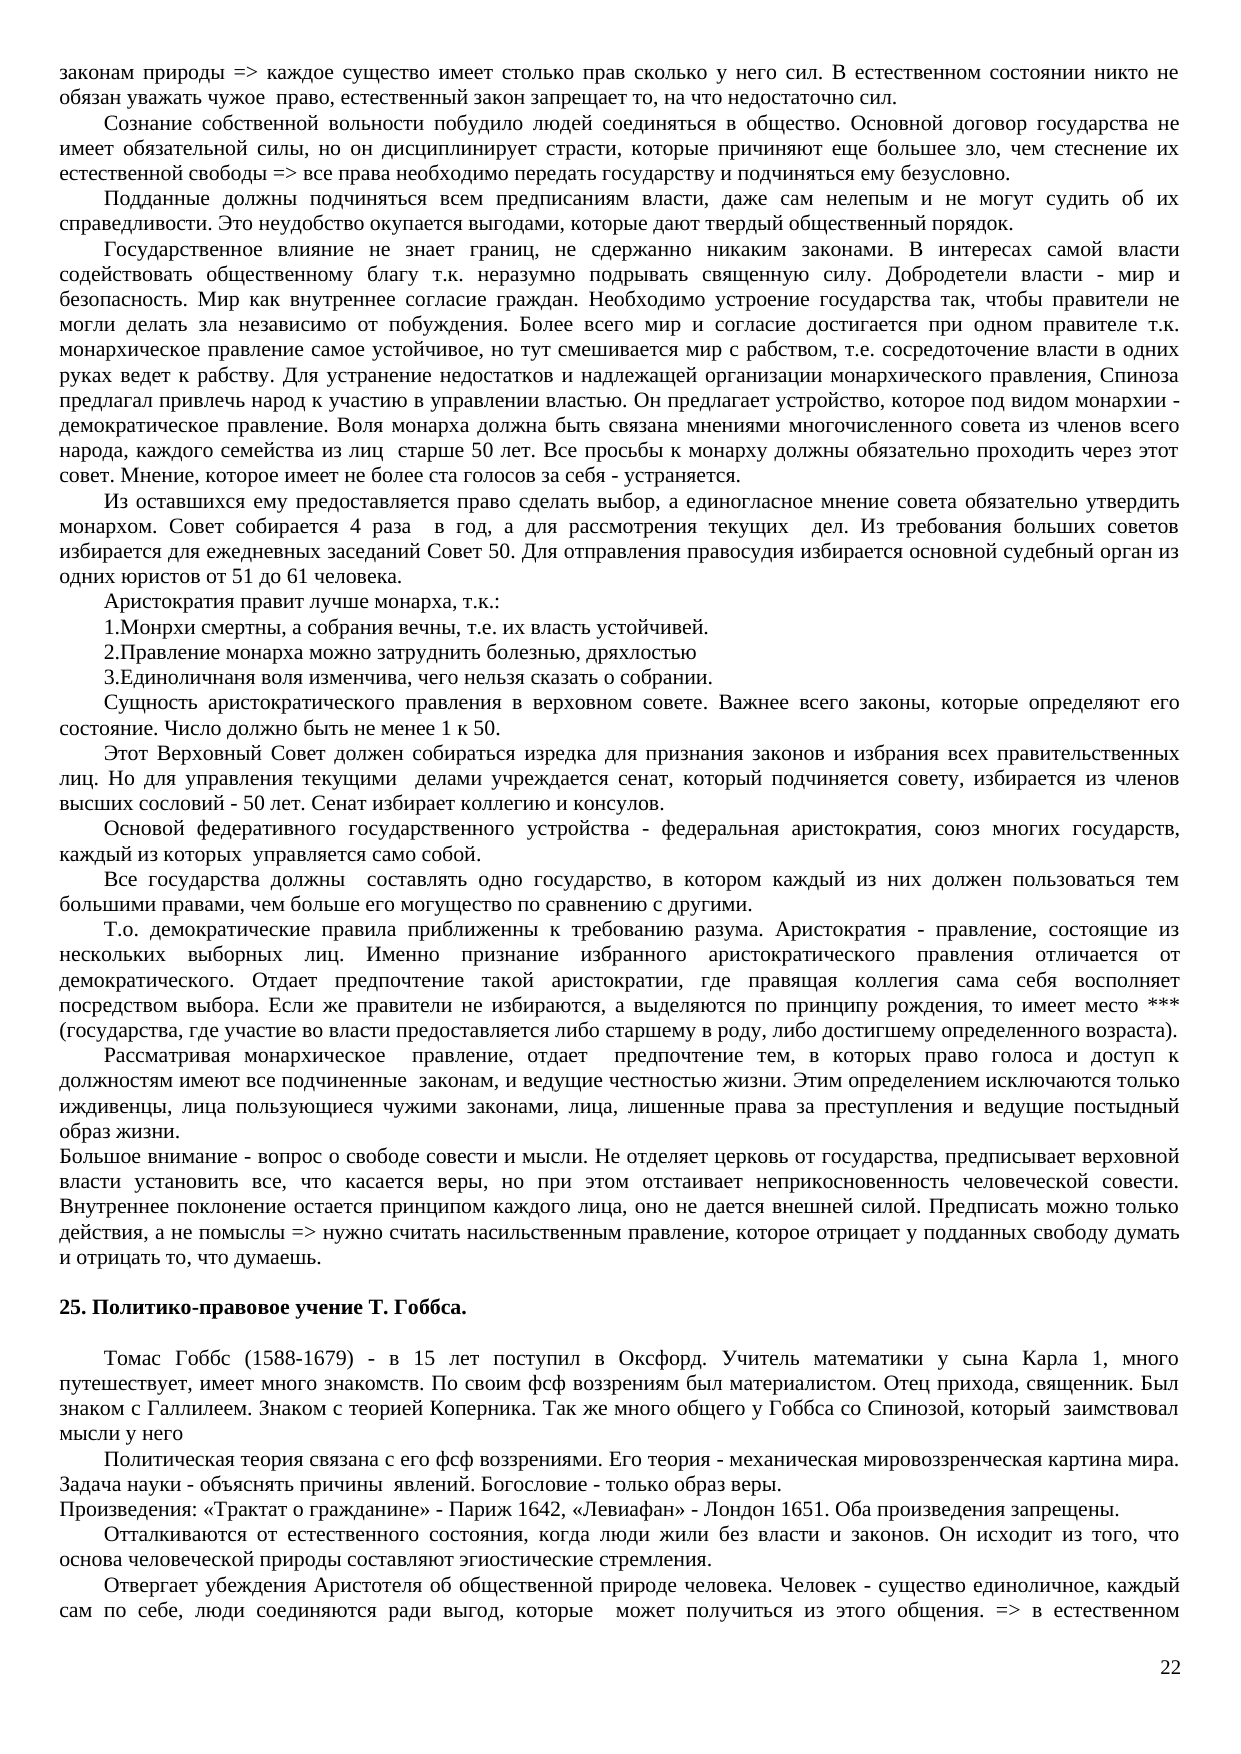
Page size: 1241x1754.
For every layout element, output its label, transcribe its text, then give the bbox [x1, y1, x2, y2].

text Все государства должны составлять одно государство, в котором каждый из них должен пользоваться тем большими правами, чем больше его могущество по сравнению с другими. [59, 866, 1181, 916]
text Этот Верховный Совет должен собираться изредка для признания законов и избрания всех правительственных лиц. Но для управления текущими делами учреждается сенат, который подчиняется совету, избирается из членов высших сословий - 50 лет. Сенат избирает коллегию и консулов. [59, 740, 1181, 815]
text Рассматривая монархическое правление, отдает предпочтение тем, в которых право голоса и доступ к должностям имеют все подчиненные законам, и ведущие честностью жизни. Этим определением исключаются только иждивенцы, лица пользующиеся чужими законами, лица, лишенные права за преступления и ведущие постыдный образ жизни. [59, 1042, 1181, 1143]
text Сущность аристократического правления в верховном совете. Важнее всего законы, которые определяют его состояние. Число должно быть не менее 1 к 50. [59, 689, 1181, 740]
text Аристократия правит лучше монарха, т.к.: [59, 588, 1181, 614]
text Сознание собственной вольности побудило людей соединяться в общество. Основной договор государства не имеет обязательной силы, но он дисциплинирует страсти, которые причиняют еще большее зло, чем стеснение их естественной свободы => все права необходимо передать государству и подчиняться ему безусловно. [59, 109, 1181, 185]
text Политическая теория связана с его фсф воззрениями. Его теория - механическая мировоззренческая картина мира. Задача науки - объяснять причины явлений. Богословие - только образ веры. [59, 1446, 1181, 1496]
text Государственное влияние не знает границ, не сдержанно никаким законами. В интересах самой власти содействовать общественному благу т.к. неразумно подрывать священную силу. Добродетели власти - мир и безопасность. Мир как внутреннее согласие граждан. Необходимо устроение государства так, чтобы правители не могли делать зла независимо от побуждения. Более всего мир и согласие достигается при одном правителе т.к. монархическое правление самое устойчивое, но тут смешивается мир с рабством, т.е. сосредоточение власти в одних руках ведет к рабству. Для устранение недостатков и надлежащей организации монархического правления, Спиноза предлагал привлечь народ к участию в управлении властью. Он предлагает устройство, которое под видом монархии - демократическое правление. Воля монарха должна быть связана мнениями многочисленного совета из членов всего народа, каждого семейства из лиц старше 50 лет. Все просьбы к монарху должны обязательно проходить через этот совет. Мнение, которое имеет не более ста голосов за себя - устраняется. [59, 236, 1181, 488]
text 3.Единоличнаня воля изменчива, чего нельзя сказать о собрании. [59, 664, 1181, 689]
text Отталкиваются от естественного состояния, когда люди жили без власти и законов. Он исходит из того, что основа человеческой природы составляют эгиостические стремления. [59, 1521, 1181, 1572]
text 1.Монрхи смертны, а собрания вечны, т.е. их власть устойчивей. [59, 614, 1181, 639]
subtitle 25. Политико-правовое учение Т. Гоббса. [59, 1294, 1181, 1319]
text Из оставшихся ему предоставляется право сделать выбор, а единогласное мнение совета обязательно утвердить монархом. Совет собирается 4 раза в год, а для рассмотрения текущих дел. Из требования больших советов избирается для ежедневных заседаний Совет 50. Для отправления правосудия избирается основной судебный орган из одних юристов от 51 до 61 человека. [59, 488, 1181, 588]
text Большое внимание - вопрос о свободе совести и мысли. Не отделяет церковь от государства, предписывает верховной власти установить все, что касается веры, но при этом отстаивает неприкосновенность человеческой совести. Внутреннее поклонение остается принципом каждого лица, оно не дается внешней силой. Предписать можно только действия, а не помыслы => нужно считать насильственным правление, которое отрицает у подданных свободу думать и отрицать то, что думаешь. [59, 1143, 1181, 1269]
text Т.о. демократические правила приближенны к требованию разума. Аристократия - правление, состоящие из нескольких выборных лиц. Именно признание избранного аристократического правления отличается от демократического. Отдает предпочтение такой аристократии, где правящая коллегия сама себя восполняет посредством выбора. Если же правители не избираются, а выделяются по принципу рождения, то имеет место *** (государства, где участие во власти предоставляется либо старшему в роду, либо достигшему определенного возраста). [59, 916, 1181, 1042]
text 2.Правление монарха можно затруднить болезнью, дряхлостью [59, 639, 1181, 664]
text Подданные должны подчиняться всем предписаниям власти, даже сам нелепым и не могут судить об их справедливости. Это неудобство окупается выгодами, которые дают твердый общественный порядок. [59, 185, 1181, 236]
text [59, 59, 1181, 109]
text Произведения: «Трактат о гражданине» - Париж 1642, «Левиафан» - Лондон 1651. Оба произведения запрещены. [59, 1496, 1181, 1521]
text Томас Гоббс (1588-1679) - в 15 лет поступил в Оксфорд. Учитель математики у сына Карла 1, много путешествует, имеет много знакомств. По своим фсф воззрениям был материалистом. Отец прихода, священник. Был знаком с Галлилеем. Знаком с теорией Коперника. Так же много общего у Гоббса со Спинозой, который заимствовал мысли у него [59, 1345, 1181, 1446]
text Основой федеративного государственного устройства - федеральная аристократия, союз многих государств, каждый из которых управляется само собой. [59, 815, 1181, 866]
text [59, 1572, 1181, 1622]
